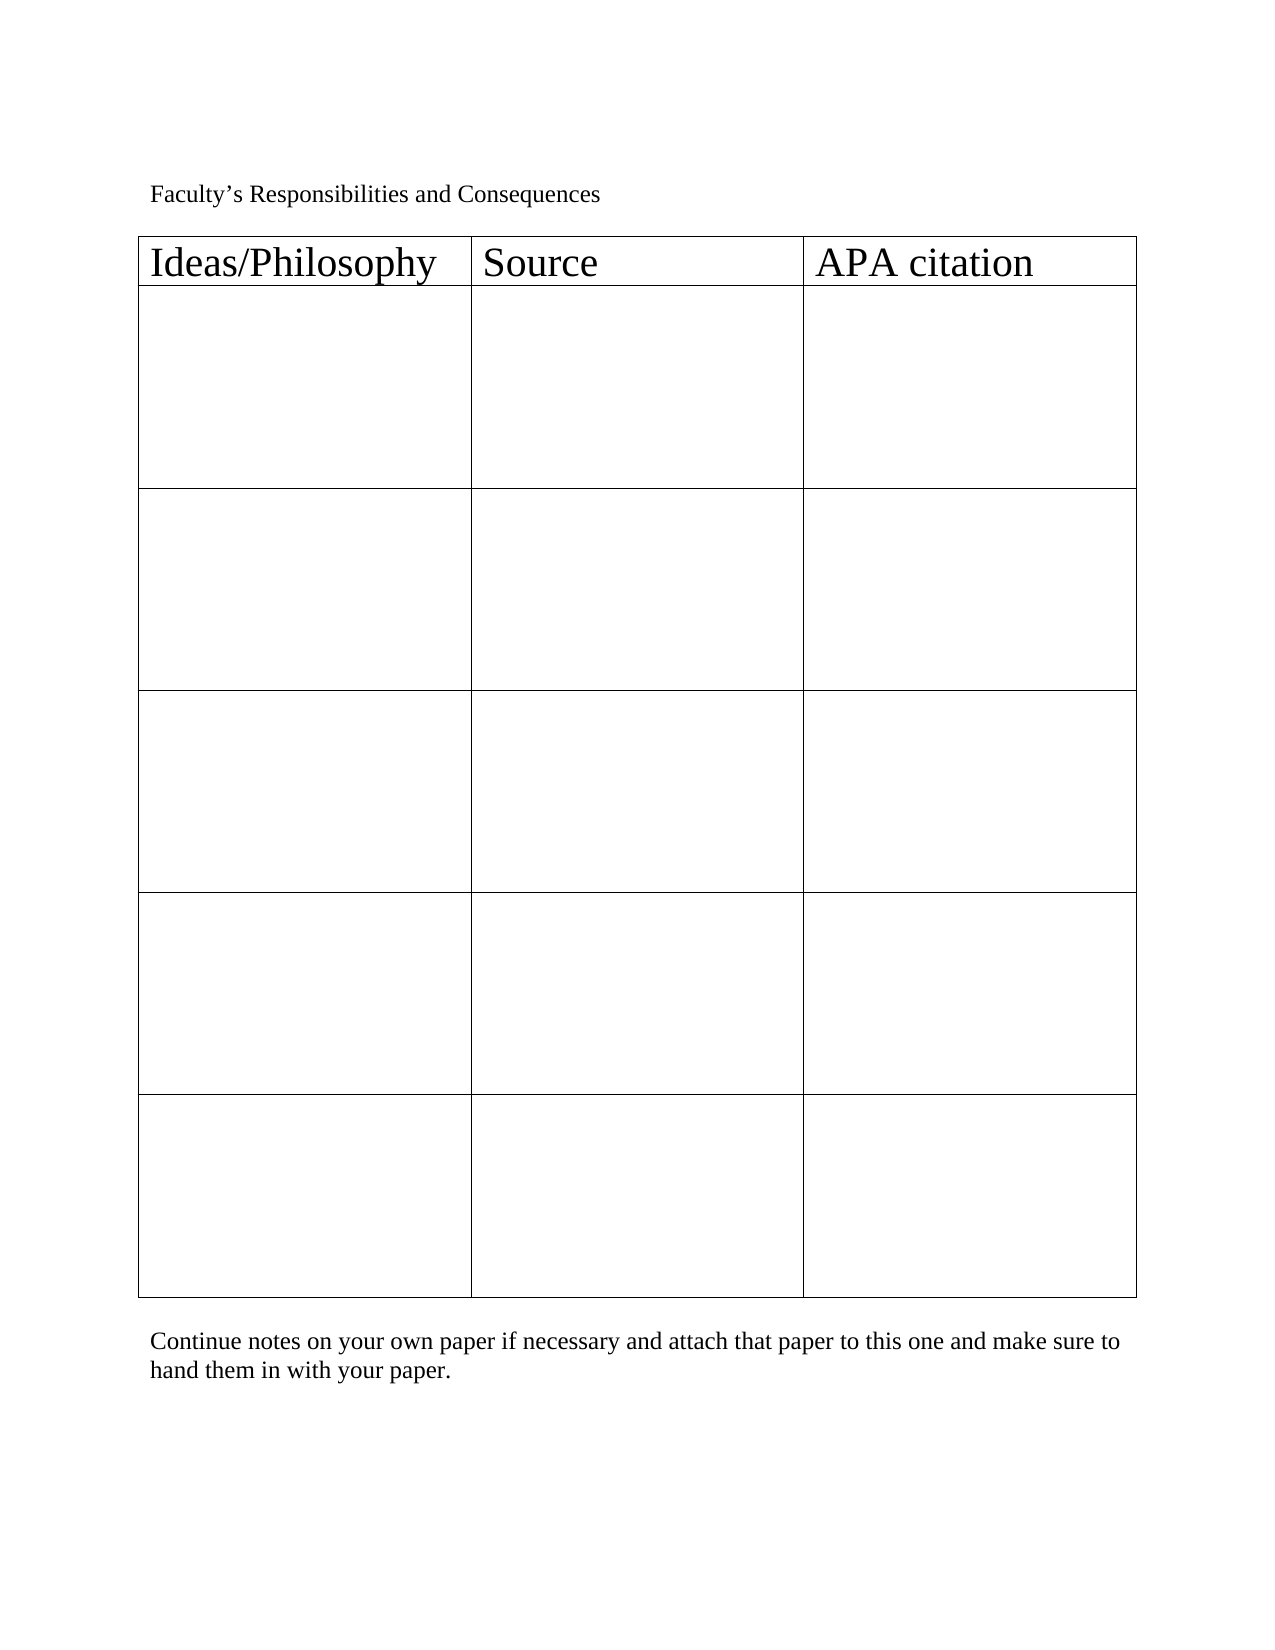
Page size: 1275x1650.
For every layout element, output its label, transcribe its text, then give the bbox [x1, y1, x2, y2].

table_cell [139, 691, 471, 892]
table_cell [472, 691, 803, 892]
table_cell [139, 286, 471, 487]
table_cell [804, 893, 1136, 1094]
table_header Source [472, 237, 803, 285]
table_cell [472, 1095, 803, 1297]
table_cell [804, 691, 1136, 892]
table_cell [804, 489, 1136, 690]
text Continue notes on your own paper if necessary and attach that paper to this one and make sure to hand them in with your paper. [150, 1326, 1125, 1384]
table_cell [472, 286, 803, 487]
table_cell [139, 1095, 471, 1297]
table_cell [139, 489, 471, 690]
table_header Ideas/Philosophy [139, 237, 471, 285]
table_cell [804, 286, 1136, 487]
text Faculty’s Responsibilities and Consequences [150, 179, 1125, 207]
table_cell [472, 489, 803, 690]
table_cell [804, 1095, 1136, 1297]
table_header APA citation [804, 237, 1136, 285]
table_cell [139, 893, 471, 1094]
table_cell [472, 893, 803, 1094]
